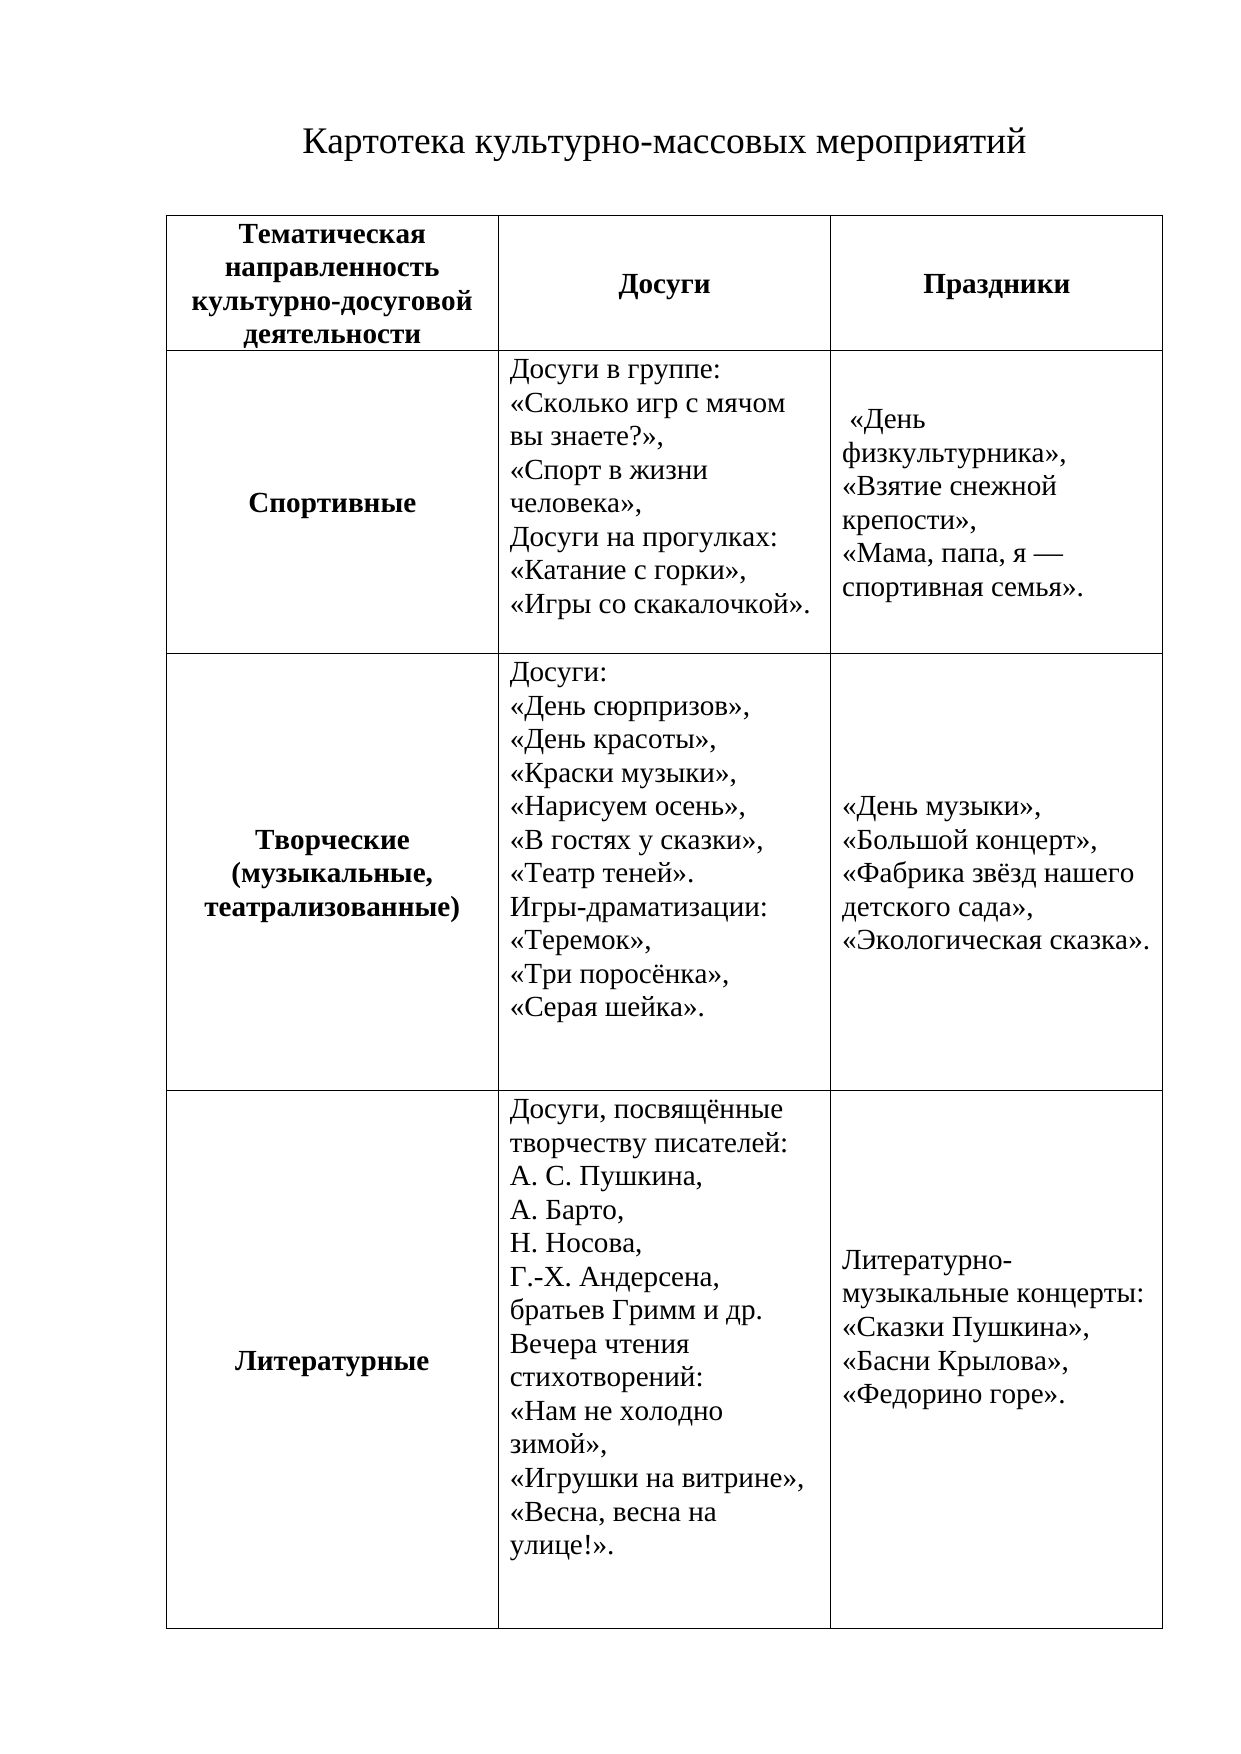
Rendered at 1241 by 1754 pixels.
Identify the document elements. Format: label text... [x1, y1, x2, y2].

table_cell Литературно-музыкальные концерты: «Сказки Пушкина», «Басни Крылова», «Федорино горе». [831, 1091, 1162, 1628]
table_cell Творческие (музыкальные, театрализованные) [167, 654, 498, 1090]
table_header Праздники [831, 216, 1162, 350]
table_cell Досуги в группе: «Сколько игр с мячом вы знаете?», «Спорт в жизни человека», Досуги на прогулках: «Катание с горки», «Игры со скакалочкой». [499, 351, 830, 653]
table_header Досуги [499, 216, 830, 350]
table_cell Спортивные [167, 351, 498, 653]
table_cell Литературные [167, 1091, 498, 1628]
table_cell «День музыки», «Большой концерт», «Фабрика звёзд нашего детского сада», «Экологическая сказка». [831, 654, 1162, 1090]
table_header Тематическая направленность культурно-досуговой деятельности [167, 216, 498, 350]
text Картотека культурно-массовых мероприятий [177, 118, 1152, 161]
table_cell «День физкультурника», «Взятие снежной крепости», «Мама, папа, я — спортивная семья». [831, 351, 1162, 653]
table_cell Досуги, посвящённые творчеству писателей: А. С. Пушкина, А. Барто, Н. Носова, Г.-Х. Андерсена, братьев Гримм и др. Вечера чтения стихотворений: «Нам не холодно зимой», «Игрушки на витрине», «Весна, весна на улице!». [499, 1091, 830, 1628]
table_cell Досуги: «День сюрпризов», «День красоты», «Краски музыки», «Нарисуем осень», «В гостях у сказки», «Театр теней». Игры-драматизации: «Теремок», «Три поросёнка», «Серая шейка». [499, 654, 830, 1090]
